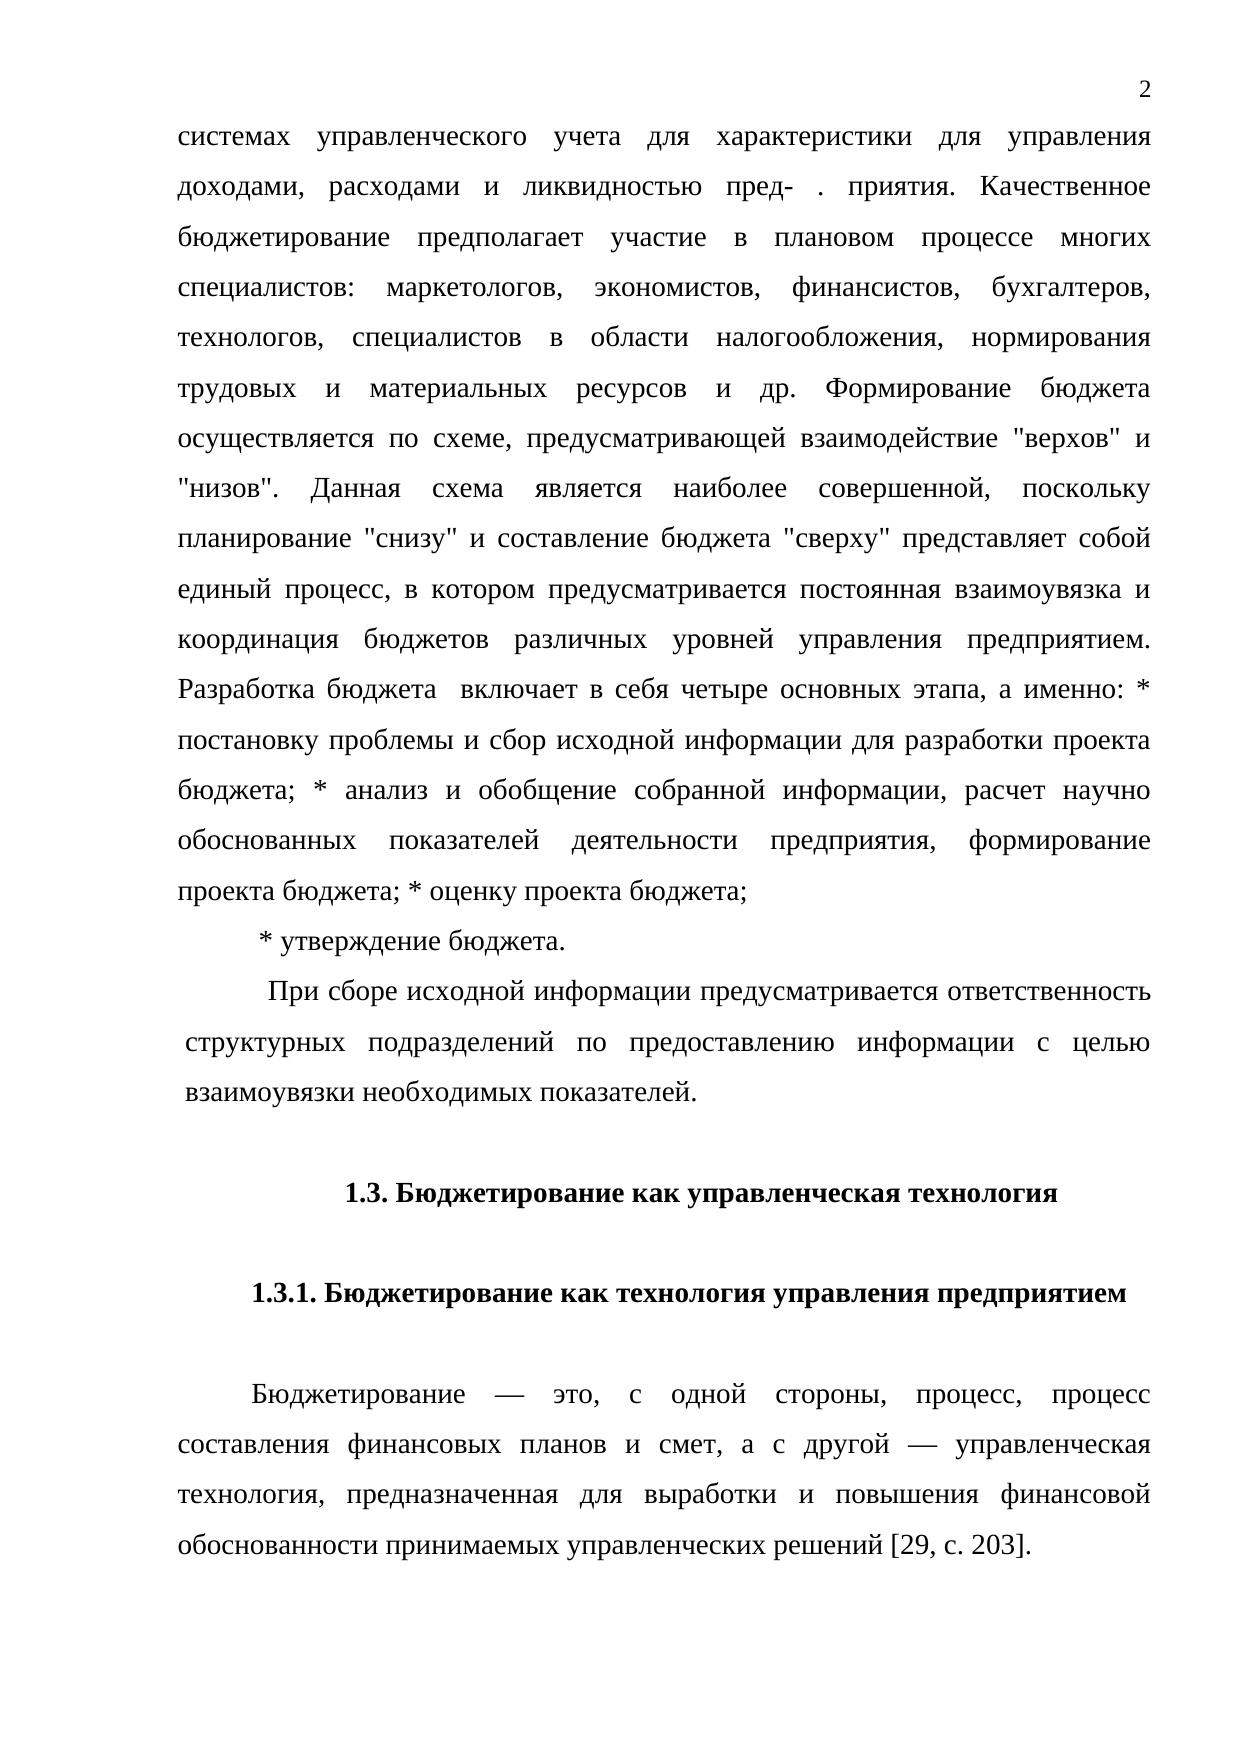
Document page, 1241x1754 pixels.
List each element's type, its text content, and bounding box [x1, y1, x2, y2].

subtitle 1.3. Бюджетирование как управленческая технология [177, 1175, 1152, 1208]
subtitle 1.3.1. Бюджетирование как технология управления предприятием [177, 1275, 1152, 1309]
text Бюджетирование — это, с одной стороны, процесс, процесс составления финансовых планов и смет, а с другой — управленческая технология, предназначенная для выработки и повышения финансовой обоснованности принимаемых управленческих решений [29, с. 203]. [177, 1376, 1152, 1560]
text При сборе исходной информации предусматривается ответственность структурных подразделений по предоставлению информации с целью взаимоувязки необходимых показателей. [185, 973, 1152, 1108]
text * утверждение бюджета. [177, 923, 1152, 957]
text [177, 118, 1152, 906]
